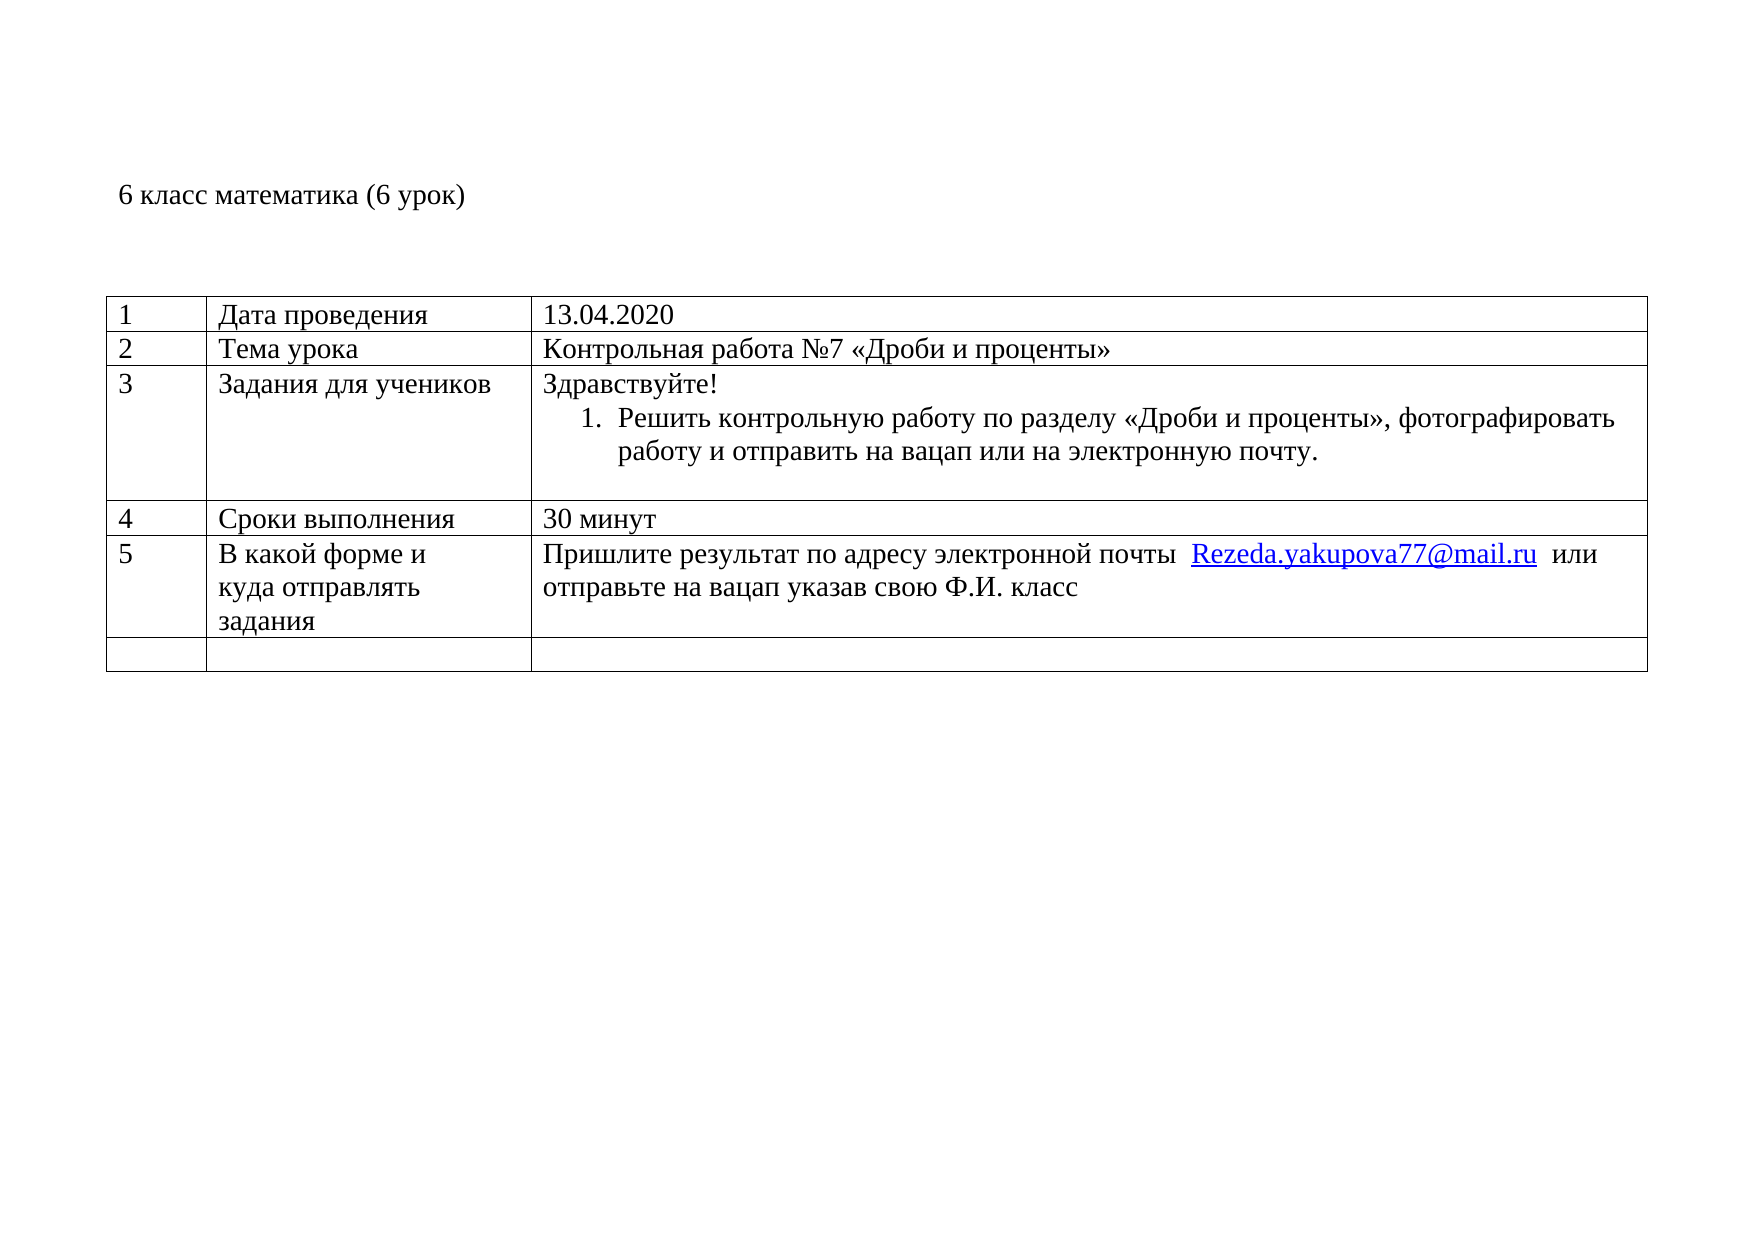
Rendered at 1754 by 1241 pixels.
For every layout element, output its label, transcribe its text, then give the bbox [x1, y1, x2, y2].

table_cell 5 [107, 536, 206, 637]
table_header 13.04.2020 [532, 297, 1647, 331]
table_cell Тема урока [207, 332, 531, 365]
table_cell Пришлите результат по адресу электронной почты Rezeda.yakupova77@mail.ru или отправьте на вацап указав свою Ф.И. класс [532, 536, 1647, 637]
table_cell Задания для учеников [207, 366, 531, 500]
table_cell 2 [107, 332, 206, 365]
table_cell [207, 638, 531, 671]
table_cell [532, 638, 1647, 671]
table_cell 30 минут [532, 501, 1647, 535]
table_cell [107, 638, 206, 671]
table_cell 3 [107, 366, 206, 500]
table_cell Сроки выполнения [207, 501, 531, 535]
table_header 1 [107, 297, 206, 331]
table_cell Здравствуйте! Решить контрольную работу по разделу «Дроби и проценты», фотографировать работу и отправить на вацап или на электронную почту. [532, 366, 1647, 500]
table_cell 4 [107, 501, 206, 535]
table_cell В какой форме и куда отправлять задания [207, 536, 531, 637]
text 6 класс математика (6 урок) [118, 177, 1636, 211]
table_header Дата проведения [207, 297, 531, 331]
table_cell Контрольная работа №7 «Дроби и проценты» [532, 332, 1647, 365]
